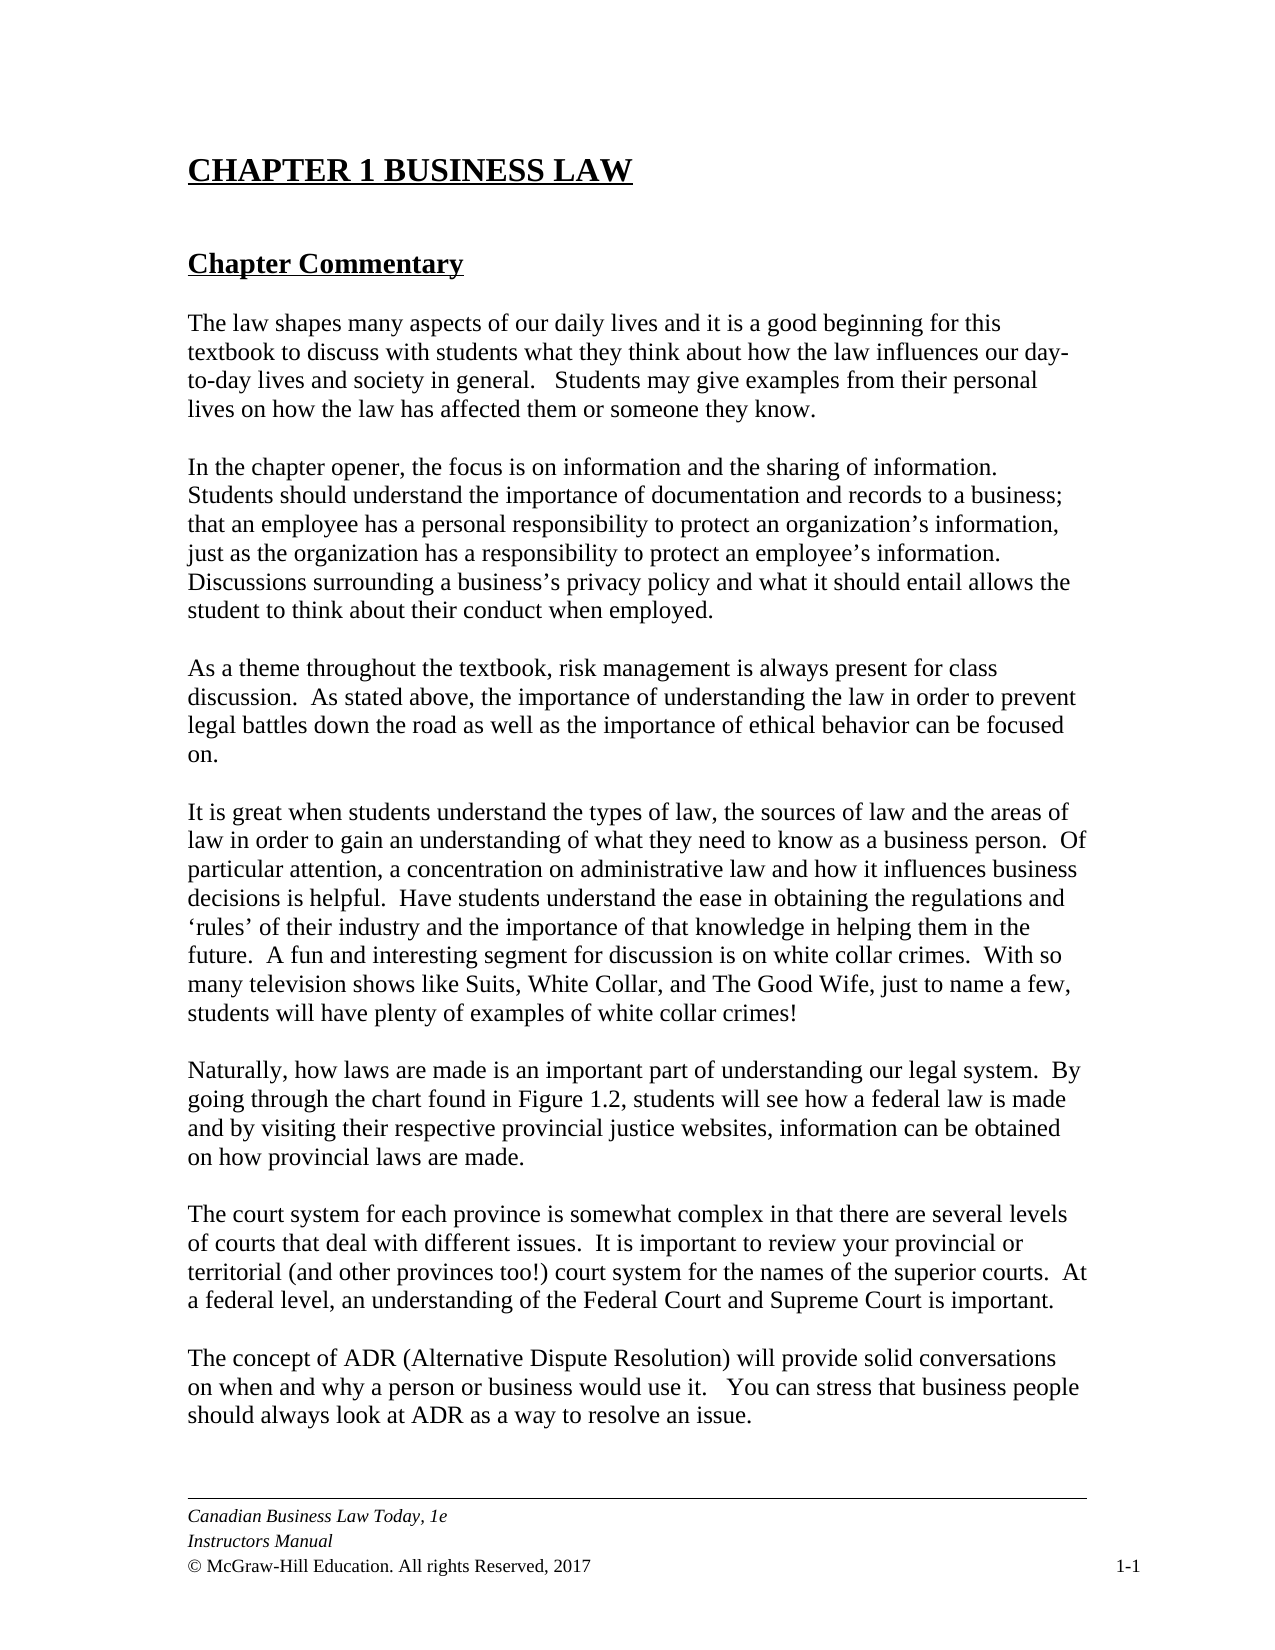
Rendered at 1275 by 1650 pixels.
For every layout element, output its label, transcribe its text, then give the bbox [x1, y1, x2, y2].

text The law shapes many aspects of our daily lives and it is a good beginning for this textbook to discuss with students what they think about how the law influences our day-to-day lives and society in general. Students may give examples from their personal lives on how the law has affected them or someone they know. [187, 308, 1087, 423]
text It is great when students understand the types of law, the sources of law and the areas of law in order to gain an understanding of what they need to know as a business person. Of particular attention, a concentration on administrative law and how it influences business decisions is helpful. Have students understand the ease in obtaining the regulations and ‘rules’ of their industry and the importance of that knowledge in helping them in the future. A fun and interesting segment for discussion is on white collar crimes. With so many television shows like Suits, White Collar, and The Good Wife, just to name a few, students will have plenty of examples of white collar crimes! [187, 797, 1087, 1027]
text The court system for each province is somewhat complex in that there are several levels of courts that deal with different issues. It is important to review your provincial or territorial (and other provinces too!) court system for the names of the superior courts. At a federal level, an understanding of the Federal Court and Supreme Court is important. [187, 1199, 1087, 1314]
text Chapter Commentary [187, 246, 1087, 279]
text As a theme throughout the textbook, risk management is always present for class discussion. As stated above, the importance of understanding the law in order to prevent legal battles down the road as well as the importance of ethical behavior can be focused on. [187, 653, 1087, 768]
text CHAPTER 1 BUSINESS LAW [187, 150, 1087, 188]
text Naturally, how laws are made is an important part of understanding our legal system. By going through the chart found in Figure 1.2, students will see how a federal law is made and by visiting their respective provincial justice websites, information can be obtained on how provincial laws are made. [187, 1056, 1087, 1171]
text In the chapter opener, the focus is on information and the sharing of information. Students should understand the importance of documentation and records to a business; that an employee has a personal responsibility to protect an organization’s information, just as the organization has a responsibility to protect an employee’s information. Discussions surrounding a business’s privacy policy and what it should entail allows the student to think about their conduct when employed. [187, 452, 1087, 624]
text The concept of ADR (Alternative Dispute Resolution) will provide solid conversations on when and why a person or business would use it. You can stress that business people should always look at ADR as a way to resolve an issue. [187, 1343, 1087, 1429]
